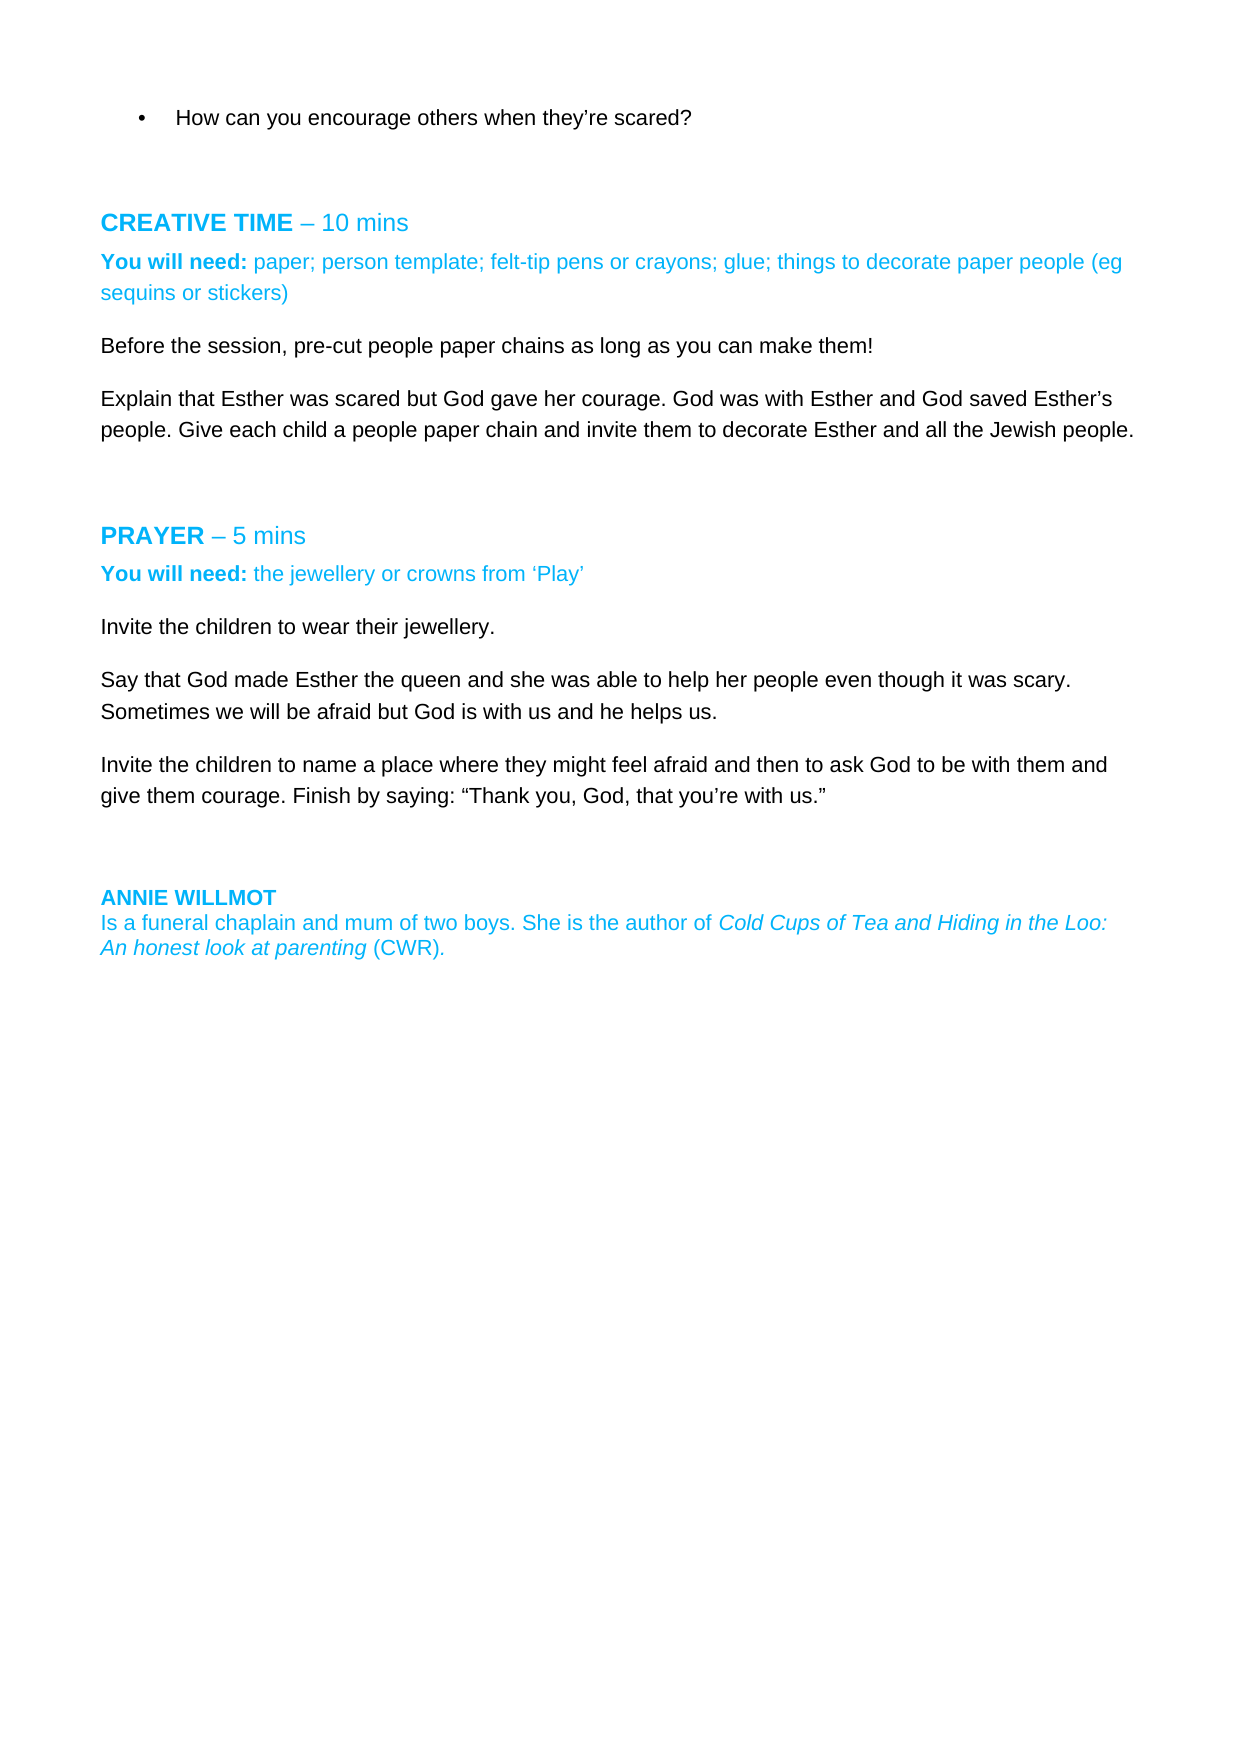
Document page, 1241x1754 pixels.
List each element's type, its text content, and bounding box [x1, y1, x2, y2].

list How can you encourage others when they’re scared? [138, 100, 1140, 132]
text You will need: paper; person template; felt-tip pens or crayons; glue; things to decorate paper people (eg sequins or stickers) [100, 244, 1140, 307]
text Is a funeral chaplain and mum of two boys. She is the author of Cold Cups of Tea and Hiding in the Loo: An honest look at parenting (CWR). [100, 910, 1140, 960]
text Invite the children to name a place where they might feel afraid and then to ask God to be with them and give them courage. Finish by saying: “Thank you, God, that you’re with us.” [100, 747, 1140, 810]
subtitle CREATIVE TIME – 10 mins [100, 207, 1140, 238]
subtitle PRAYER – 5 mins [100, 519, 1140, 550]
text Say that God made Esther the queen and she was able to help her people even though it was scary. Sometimes we will be afraid but God is with us and he helps us. [100, 663, 1140, 725]
text Before the session, pre-cut people paper chains as long as you can make them! [100, 328, 1140, 360]
text ANNIE WILLMOT [100, 885, 1140, 910]
text You will need: the jewellery or crowns from ‘Play’ [100, 557, 1140, 588]
text Explain that Esther was scared but God gave her courage. God was with Esther and God saved Esther’s people. Give each child a people paper chain and invite them to decorate Esther and all the Jewish people. [100, 382, 1140, 444]
text Invite the children to wear their jewellery. [100, 610, 1140, 641]
